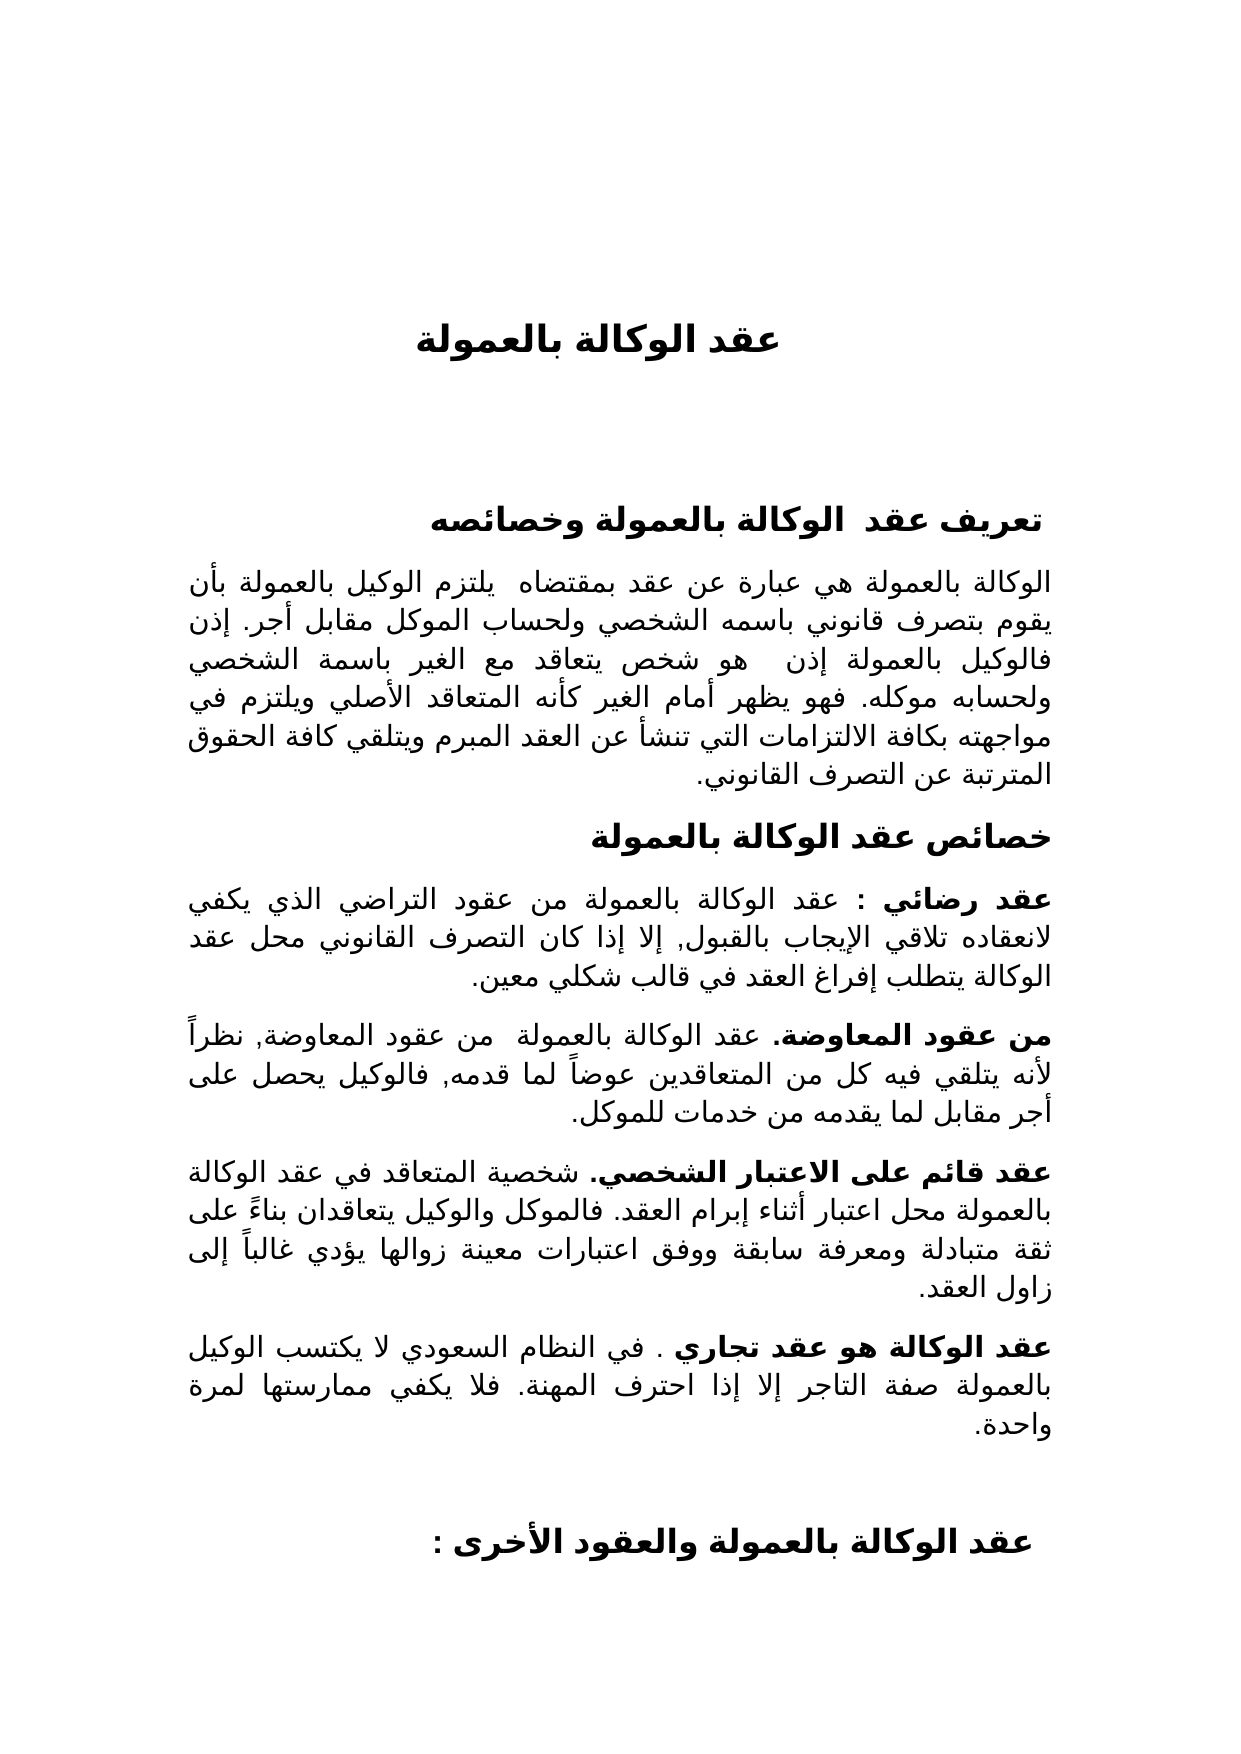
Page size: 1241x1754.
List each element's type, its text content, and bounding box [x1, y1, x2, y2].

text عقد الوكالة بالعمولة والعقود الأخرى : [187, 1522, 1053, 1560]
text عقد الوكالة هو عقد تجاري . في النظام السعودي لا يكتسب الوكيل بالعمولة صفة التاجر إلا إذا احترف المهنة. فلا يكفي ممارستها لمرة واحدة. [187, 1329, 1053, 1440]
text خصائص عقد الوكالة بالعمولة [187, 817, 1053, 855]
text الوكالة بالعمولة هي عبارة عن عقد بمقتضاه يلتزم الوكيل بالعمولة بأن يقوم بتصرف قانوني باسمه الشخصي ولحساب الموكل مقابل أجر. إذن فالوكيل بالعمولة إذن هو شخص يتعاقد مع الغير باسمة الشخصي ولحسابه موكله. فهو يظهر أمام الغير كأنه المتعاقد الأصلي ويلتزم في مواجهته بكافة الالتزامات التي تنشأ عن العقد المبرم ويتلقي كافة الحقوق المترتبة عن التصرف القانوني. [187, 564, 1053, 791]
text عقد الوكالة بالعمولة [187, 317, 1053, 361]
text عقد قائم على الاعتبار الشخصي. شخصية المتعاقد في عقد الوكالة بالعمولة محل اعتبار أثناء إبرام العقد. فالموكل والوكيل يتعاقدان بناءً على ثقة متبادلة ومعرفة سابقة ووفق اعتبارات معينة زوالها يؤدي غالباً إلى زاول العقد. [187, 1154, 1053, 1304]
text من عقود المعاوضة. عقد الوكالة بالعمولة من عقود المعاوضة, نظراً لأنه يتلقي فيه كل من المتعاقدين عوضاً لما قدمه, فالوكيل يحصل على أجر مقابل لما يقدمه من خدمات للموكل. [187, 1018, 1053, 1129]
text تعريف عقد الوكالة بالعمولة وخصائصه [187, 499, 1053, 538]
text عقد رضائي : عقد الوكالة بالعمولة من عقود التراضي الذي يكفي لانعقاده تلاقي الإيجاب بالقبول, إلا إذا كان التصرف القانوني محل عقد الوكالة يتطلب إفراغ العقد في قالب شكلي معين. [187, 882, 1053, 992]
